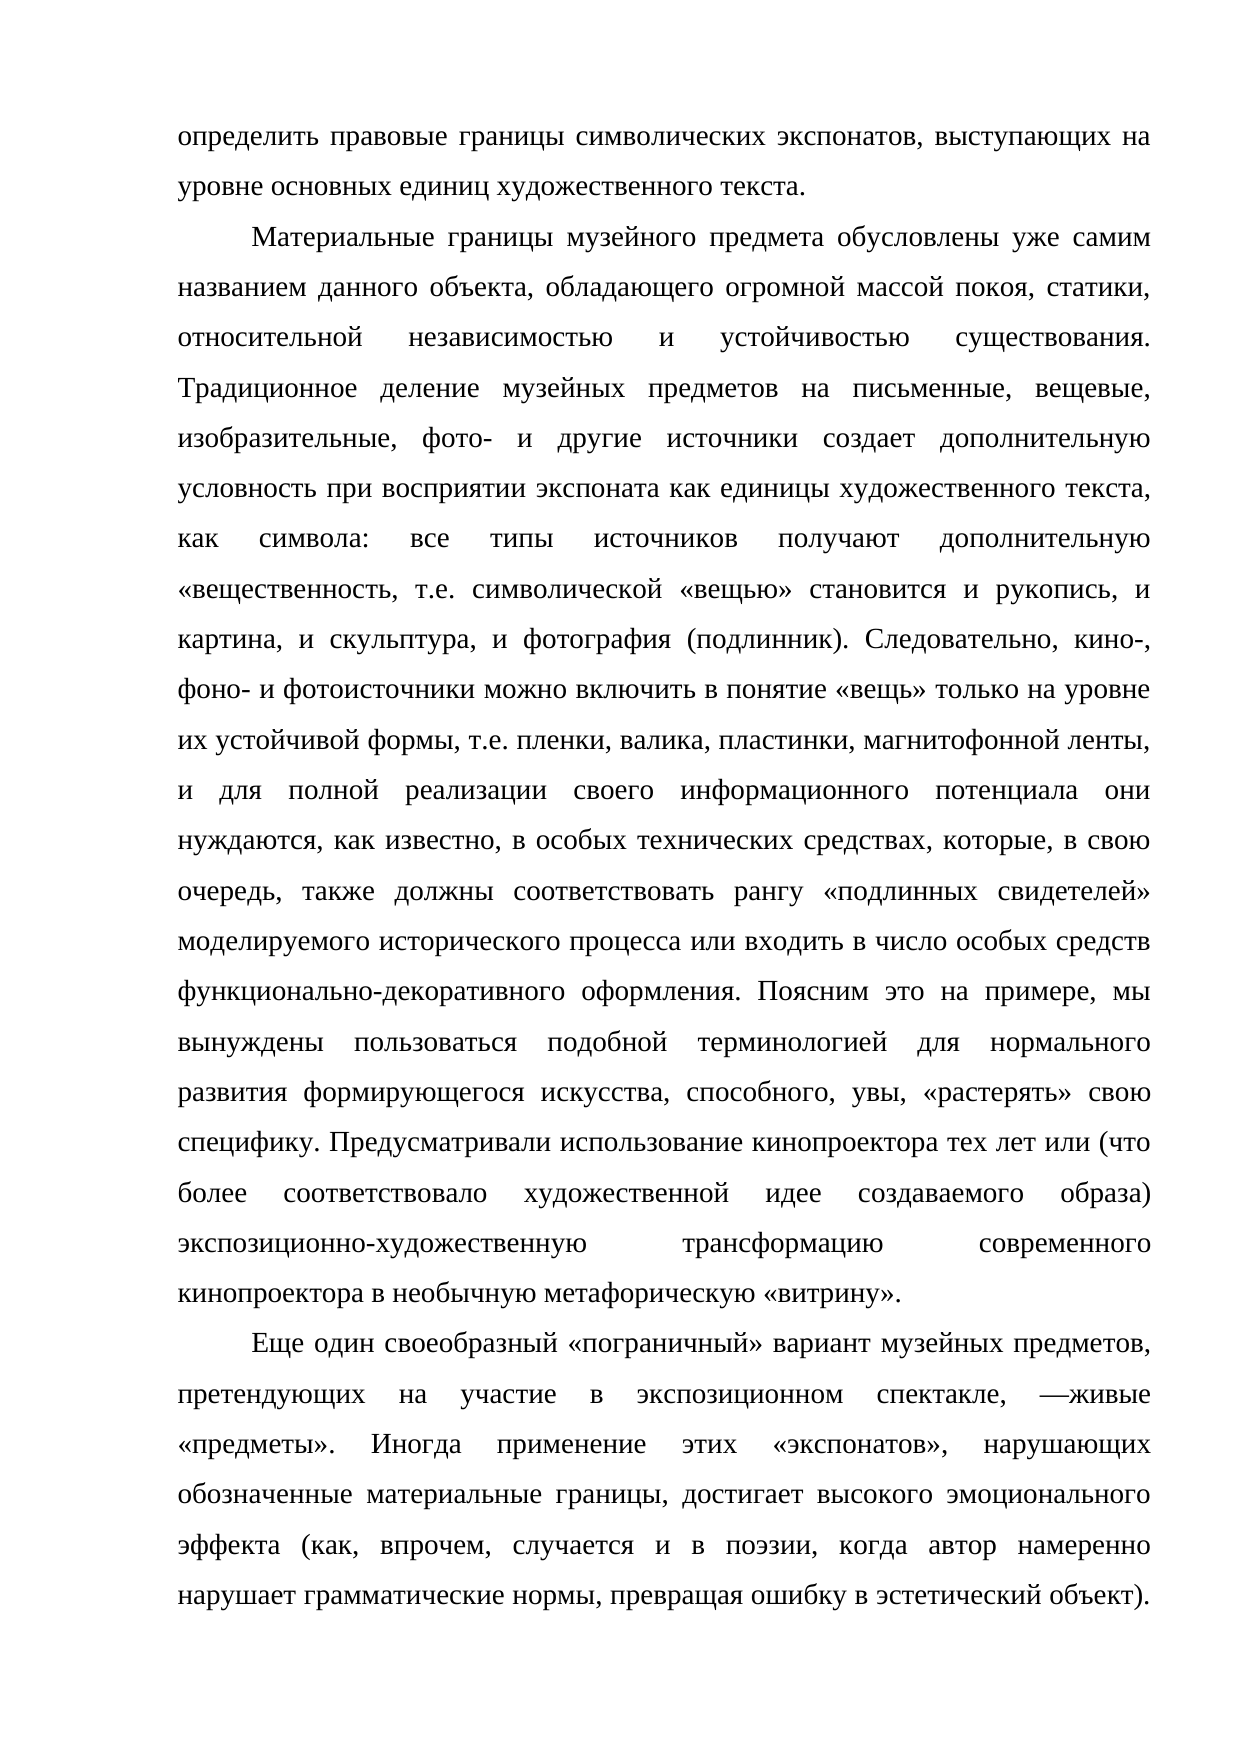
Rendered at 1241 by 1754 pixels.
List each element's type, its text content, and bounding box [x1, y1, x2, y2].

text Материальные границы музейного предмета обусловлены уже самим названием данного объекта, обладающего огромной массой покоя, статики, относительной независимостью и устойчивостью существования. Традиционное деление музейных предметов на письменные, вещевые, изобразительные, фото- и другие источники создает дополнительную условность при восприятии экспоната как единицы художественного текста, как символа: все типы источников получают дополнительную «вещественность, т.е. символической «вещью» становится и рукопись, и картина, и скульптура, и фотография (подлинник). Следовательно, кино-, фоно- и фотоисточники можно включить в понятие «вещь» только на уровне их устойчивой формы, т.е. пленки, валика, пластинки, магнитофонной ленты, и для полной реализации своего информационного потенциала они нуждаются, как известно, в особых технических средствах, которые, в свою очередь, также должны соответствовать рангу «подлинных свидетелей» моделируемого исторического процесса или входить в число особых средств функционально-декоративного оформления. Поясним это на примере, мы вынуждены пользоваться подобной терминологией для нормального развития формирующегося искусства, способного, увы, «растерять» свою специфику. Предусматривали использование кинопроектора тех лет или (что более соответствовало художественной идее создаваемого образа) экспозиционно-художественную трансформацию современного кинопроектора в необычную метафорическую «витрину». [177, 219, 1152, 1309]
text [177, 1326, 1152, 1611]
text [177, 118, 1152, 202]
